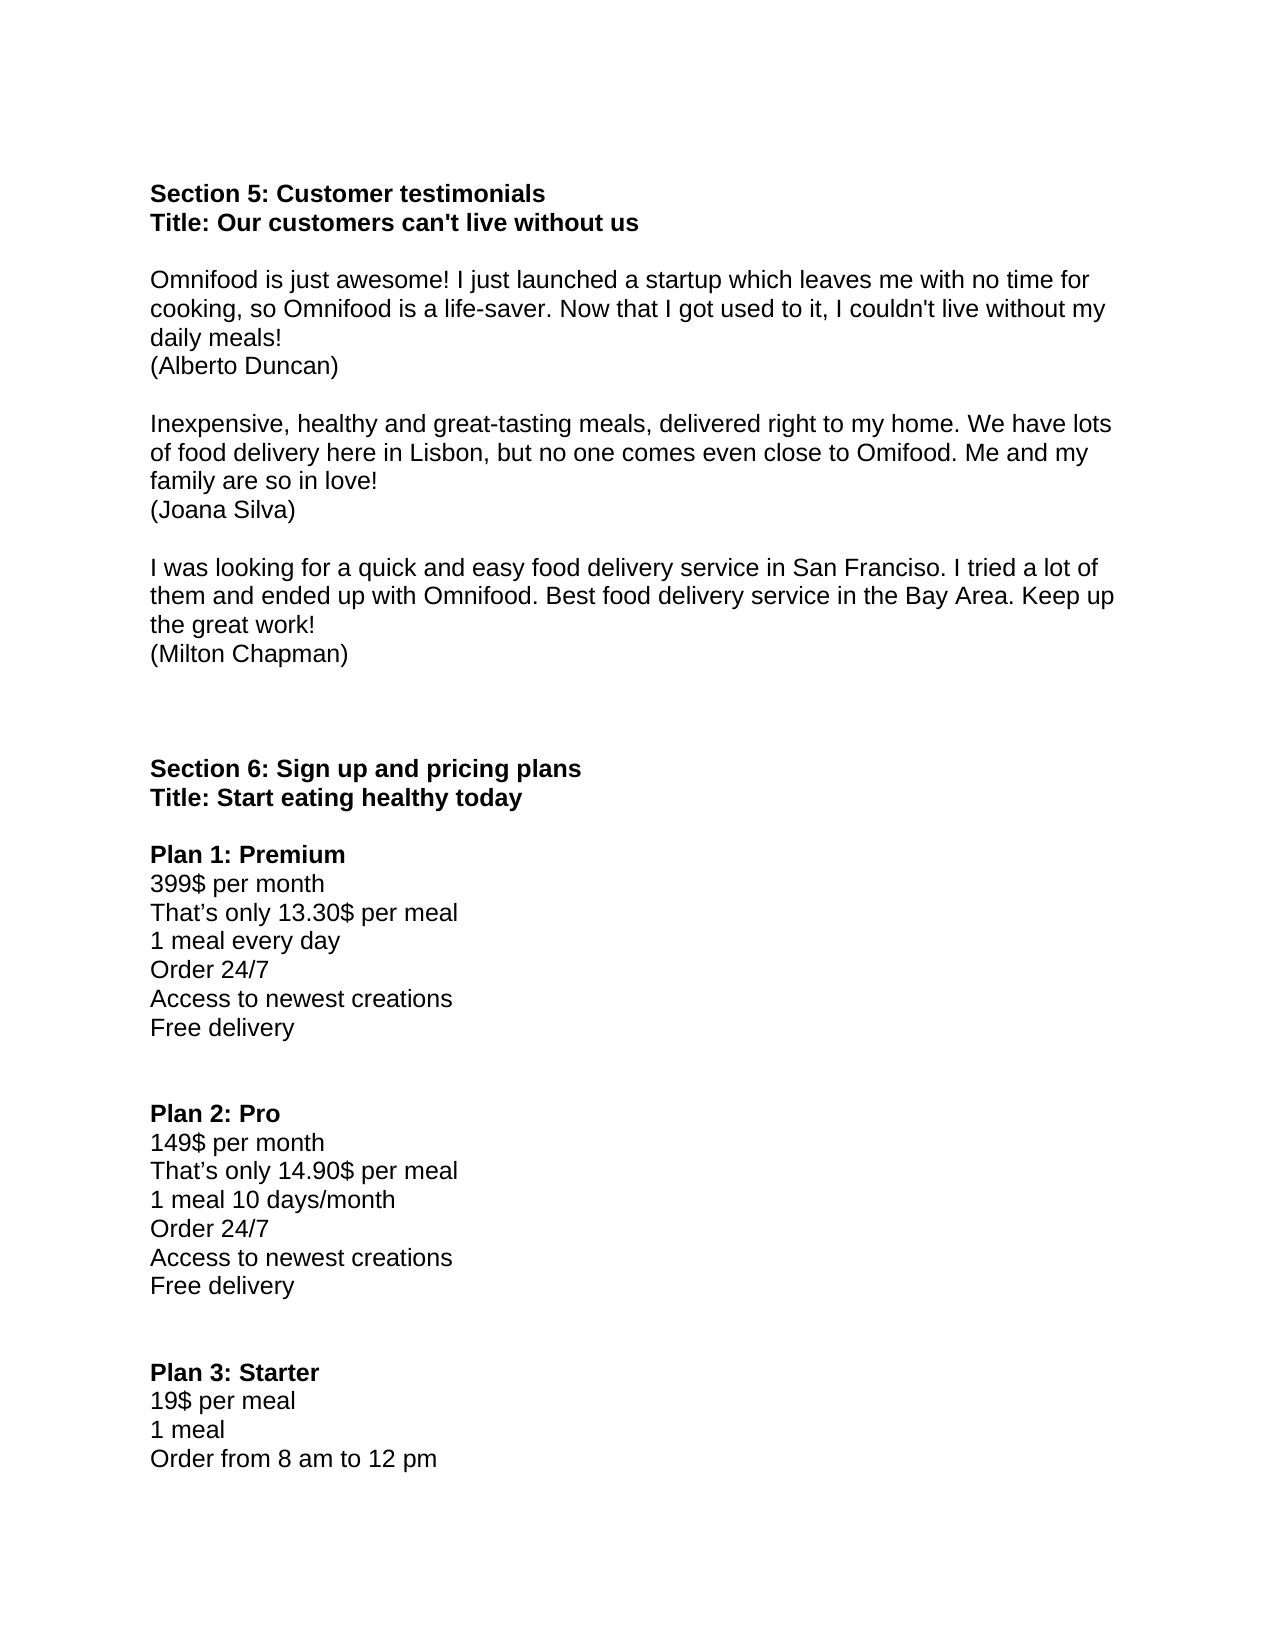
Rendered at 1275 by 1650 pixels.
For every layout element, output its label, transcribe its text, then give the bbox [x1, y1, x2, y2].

text Title: Our customers can't live without us [150, 207, 1125, 236]
text 399$ per month [150, 869, 1125, 897]
text That’s only 13.30$ per meal [150, 897, 1125, 926]
text Plan 1: Premium [150, 840, 1125, 869]
text Order from 8 am to 12 pm [150, 1444, 1125, 1472]
text Free delivery [150, 1271, 1125, 1300]
text That’s only 14.90$ per meal [150, 1156, 1125, 1185]
text (Alberto Duncan) [150, 351, 1125, 380]
text Order 24/7 [150, 1214, 1125, 1242]
text I was looking for a quick and easy food delivery service in San Franciso. I tried a lot of them and ended up with Omnifood. Best food delivery service in the Bay Area. Keep up the great work! [150, 552, 1125, 639]
text Section 6: Sign up and pricing plans [150, 754, 1125, 782]
text 1 meal [150, 1415, 1125, 1444]
text (Milton Chapman) [150, 639, 1125, 667]
text Access to newest creations [150, 984, 1125, 1012]
text Plan 2: Pro [150, 1099, 1125, 1127]
text Order 24/7 [150, 955, 1125, 984]
text 149$ per month [150, 1127, 1125, 1156]
text 1 meal 10 days/month [150, 1185, 1125, 1214]
text Inexpensive, healthy and great-tasting meals, delivered right to my home. We have lots of food delivery here in Lisbon, but no one comes even close to Omifood. Me and my family are so in love! [150, 409, 1125, 495]
text Access to newest creations [150, 1242, 1125, 1271]
text (Joana Silva) [150, 495, 1125, 524]
text Section 5: Customer testimonials [150, 179, 1125, 207]
text Omnifood is just awesome! I just launched a startup which leaves me with no time for cooking, so Omnifood is a life-saver. Now that I got used to it, I couldn't live without my daily meals! [150, 265, 1125, 351]
text 19$ per meal [150, 1386, 1125, 1415]
text Plan 3: Starter [150, 1357, 1125, 1386]
text 1 meal every day [150, 926, 1125, 955]
text Title: Start eating healthy today [150, 782, 1125, 811]
text Free delivery [150, 1012, 1125, 1041]
